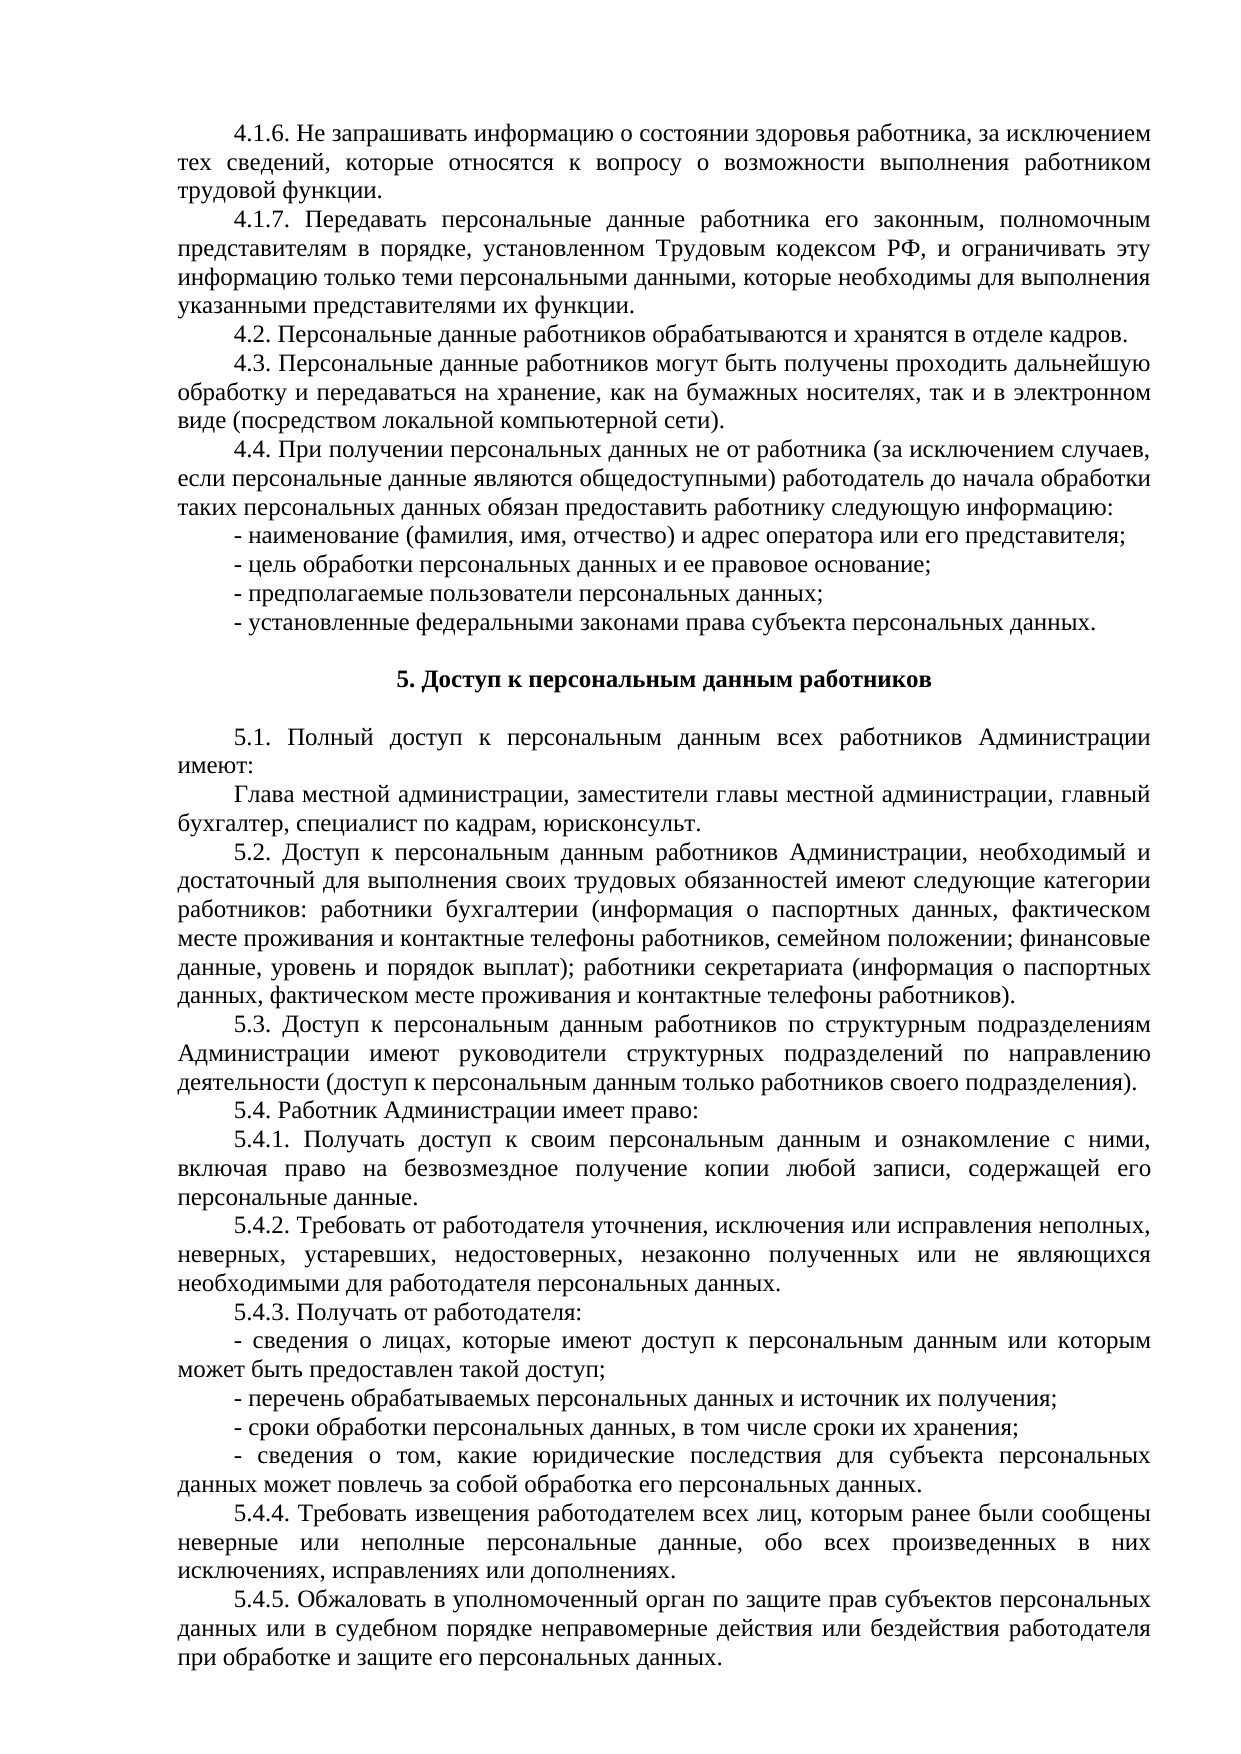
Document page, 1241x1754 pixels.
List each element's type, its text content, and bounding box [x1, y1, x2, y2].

text 5.4.1. Получать доступ к своим персональным данным и ознакомление с ними, включая право на безвозмездное получение копии любой записи, содержащей его персональные данные. [177, 1124, 1152, 1211]
text 4.3. Персональные данные работников могут быть получены проходить дальнейшую обработку и передаваться на хранение, как на бумажных носителях, так и в электронном виде (посредством локальной компьютерной сети). [177, 348, 1152, 434]
text 4.1.6. Не запрашивать информацию о состоянии здоровья работника, за исключением тех сведений, которые относятся к вопросу о возможности выполнения работником трудовой функции. [177, 118, 1152, 204]
text 5.4.5. Обжаловать в уполномоченный орган по защите прав субъектов персональных данных или в судебном порядке неправомерные действия или бездействия работодателя при обработке и защите его персональных данных. [177, 1584, 1152, 1671]
text 5.4.3. Получать от работодателя: [177, 1297, 1152, 1326]
text 5.4.2. Требовать от работодателя уточнения, исключения или исправления неполных, неверных, устаревших, недостоверных, незаконно полученных или не являющихся необходимыми для работодателя персональных данных. [177, 1211, 1152, 1297]
text 4.4. При получении персональных данных не от работника (за исключением случаев, если персональные данные являются общедоступными) работодатель до начала обработки таких персональных данных обязан предоставить работнику следующую информацию: [177, 434, 1152, 521]
text Глава местной администрации, заместители главы местной администрации, главный бухгалтер, специалист по кадрам, юрисконсульт. [177, 779, 1152, 837]
text - цель обработки персональных данных и ее правовое основание; [177, 549, 1152, 578]
text - сроки обработки персональных данных, в том числе сроки их хранения; [177, 1412, 1152, 1441]
text 5.1. Полный доступ к персональным данным всех работников Администрации имеют: [177, 722, 1152, 779]
text 5.2. Доступ к персональным данным работников Администрации, необходимый и достаточный для выполнения своих трудовых обязанностей имеют следующие категории работников: работники бухгалтерии (информация о паспортных данных, фактическом месте проживания и контактные телефоны работников, семейном положении; финансовые данные, уровень и порядок выплат); работники секретариата (информация о паспортных данных, фактическом месте проживания и контактные телефоны работников). [177, 837, 1152, 1009]
text 5.4.4. Требовать извещения работодателем всех лиц, которым ранее были сообщены неверные или неполные персональные данные, обо всех произведенных в них исключениях, исправлениях или дополнениях. [177, 1498, 1152, 1584]
text 5.3. Доступ к персональным данным работников по структурным подразделениям Администрации имеют руководители структурных подразделений по направлению деятельности (доступ к персональным данным только работников своего подразделения). [177, 1009, 1152, 1096]
text - перечень обрабатываемых персональных данных и источник их получения; [177, 1383, 1152, 1412]
text - сведения о том, какие юридические последствия для субъекта персональных данных может повлечь за собой обработка его персональных данных. [177, 1441, 1152, 1498]
text - сведения о лицах, которые имеют доступ к персональным данным или которым может быть предоставлен такой доступ; [177, 1326, 1152, 1383]
text 5. Доступ к персональным данным работников [177, 664, 1152, 693]
text - предполагаемые пользователи персональных данных; [177, 578, 1152, 607]
text 5.4. Работник Администрации имеет право: [177, 1096, 1152, 1124]
text - установленные федеральными законами права субъекта персональных данных. [177, 607, 1152, 636]
text 4.2. Персональные данные работников обрабатываются и хранятся в отделе кадров. [177, 319, 1152, 348]
text - наименование (фамилия, имя, отчество) и адрес оператора или его представителя; [177, 521, 1152, 549]
text 4.1.7. Передавать персональные данные работника его законным, полномочным представителям в порядке, установленном Трудовым кодексом РФ, и ограничивать эту информацию только теми персональными данными, которые необходимы для выполнения указанными представителями их функции. [177, 204, 1152, 319]
